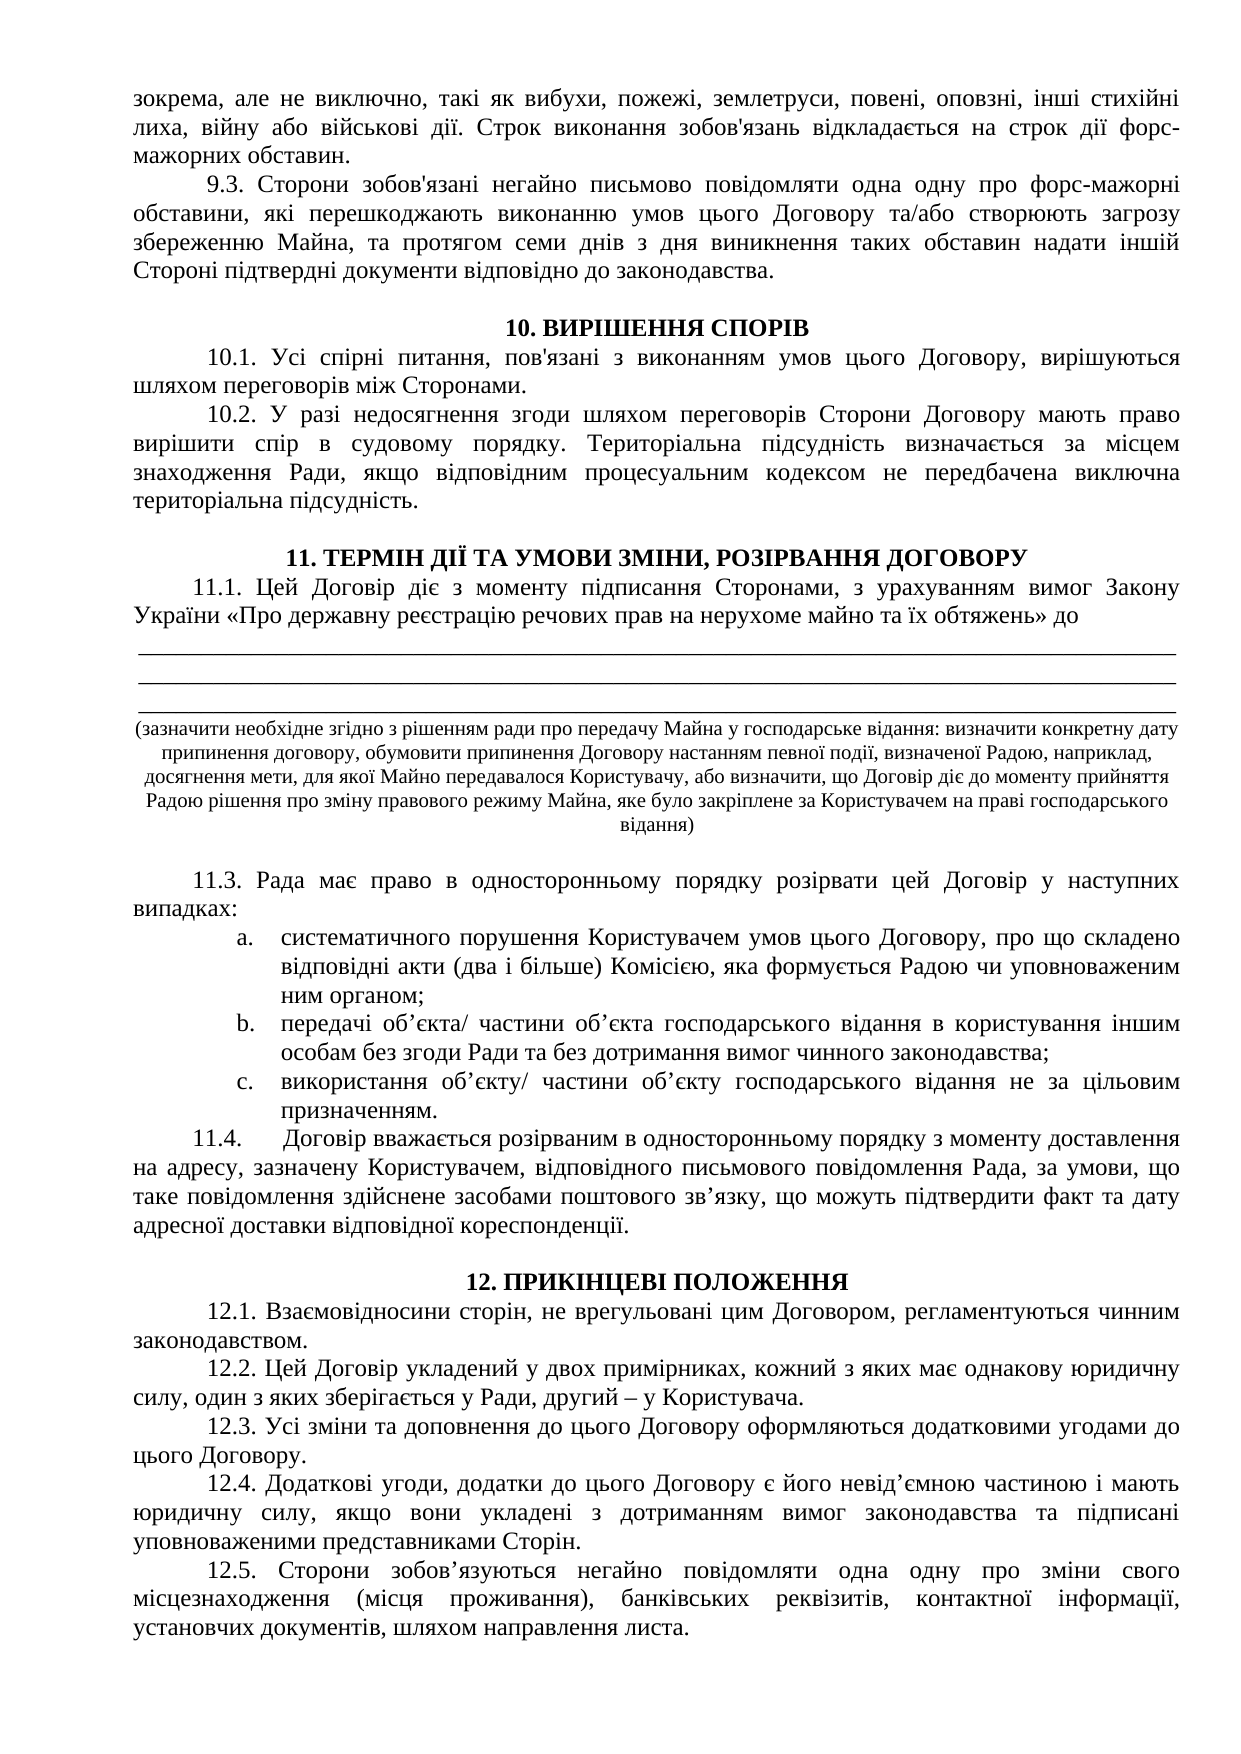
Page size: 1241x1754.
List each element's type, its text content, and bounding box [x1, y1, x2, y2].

text 12.2. Цей Договір укладений у двох примірниках, кожний з яких має однакову юридичну силу, один з яких зберігається у Ради, другий – у Користувача. [133, 1353, 1181, 1411]
text 10.1. Усі спірні питання, пов'язані з виконанням умов цього Договору, вирішуються шляхом переговорів між Сторонами. [133, 342, 1181, 399]
text 12.4. Додаткові угоди, додатки до цього Договору є його невід’ємною частиною і мають юридичну силу, якщо вони укладені з дотриманням вимог законодавства та підписані уповноваженими представниками Сторін. [133, 1468, 1181, 1555]
text 11.1. Цей Договір діє з моменту підписання Сторонами, з урахуванням вимог Закону України «Про державну реєстрацію речових прав на нерухоме майно та їх обтяжень» до [133, 572, 1181, 629]
text 11.3. Рада має право в односторонньому порядку розірвати цей Договір у наступних випадках: [133, 865, 1181, 922]
text 10.2. У разі недосягнення згоди шляхом переговорів Сторони Договору мають право вирішити спір в судовому порядку. Територіальна підсудність визначається за місцем знаходження Ради, якщо відповідним процесуальним кодексом не передбачена виключна територіальна підсудність. [133, 399, 1181, 514]
text 10. ВИРІШЕННЯ СПОРІВ [133, 313, 1181, 342]
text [133, 83, 1181, 169]
text 12.3. Усі зміни та доповнення до цього Договору оформляються додатковими угодами до цього Договору. [133, 1411, 1181, 1468]
text 12.5. Сторони зобов’язуються негайно повідомляти одна одну про зміни свого місцезнаходження (місця проживання), банківських реквізитів, контактної інформації, установчих документів, шляхом направлення листа. [133, 1555, 1181, 1641]
list систематичного порушення Користувачем умов цього Договору, про що складено відповідні акти (два і більше) Комісією, яка формується Радою чи уповноваженим ним органом; [236, 922, 1181, 1008]
text 12. ПРИКІНЦЕВІ ПОЛОЖЕННЯ [133, 1267, 1181, 1296]
text _________________________________________________________________________________________________________________________________________________________________________________________________________________________________________________________ (зазначити необхідне згідно з рішенням ради про передачу Майна у господарське відання: визначити конкретну дату припинення договору, обумовити припинення Договору настанням певної події, визначеної Радою, наприклад, досягнення мети, для якої Майно передавалося Користувачу, або визначити, що Договір діє до моменту прийняття Радою рішення про зміну правового режиму Майна, яке було закріплене за Користувачем на праві господарського відання) [133, 629, 1181, 836]
list використання об’єкту/ частини об’єкту господарського відання не за цільовим призначенням. [236, 1066, 1181, 1123]
text 11. ТЕРМІН ДІЇ ТА УМОВИ ЗМІНИ, РОЗІРВАННЯ ДОГОВОРУ [133, 543, 1181, 572]
text 9.3. Сторони зобов'язані негайно письмово повідомляти одна одну про форс-мажорні обставини, які перешкоджають виконанню умов цього Договору та/або створюють загрозу збереженню Майна, та протягом семи днів з дня виникнення таких обставин надати іншій Стороні підтвердні документи відповідно до законодавства. [133, 169, 1181, 284]
list Договір вважається розірваним в односторонньому порядку з моменту доставлення на адресу, зазначену Користувачем, відповідного письмового повідомлення Рада, за умови, що таке повідомлення здійснене засобами поштового зв’язку, що можуть підтвердити факт та дату адресної доставки відповідної кореспонденції. [133, 1123, 1181, 1238]
list передачі об’єкта/ частини об’єкта господарського відання в користування іншим особам без згоди Ради та без дотримання вимог чинного законодавства; [236, 1008, 1181, 1066]
text 12.1. Взаємовідносини сторін, не врегульовані цим Договором, регламентуються чинним законодавством. [133, 1296, 1181, 1353]
